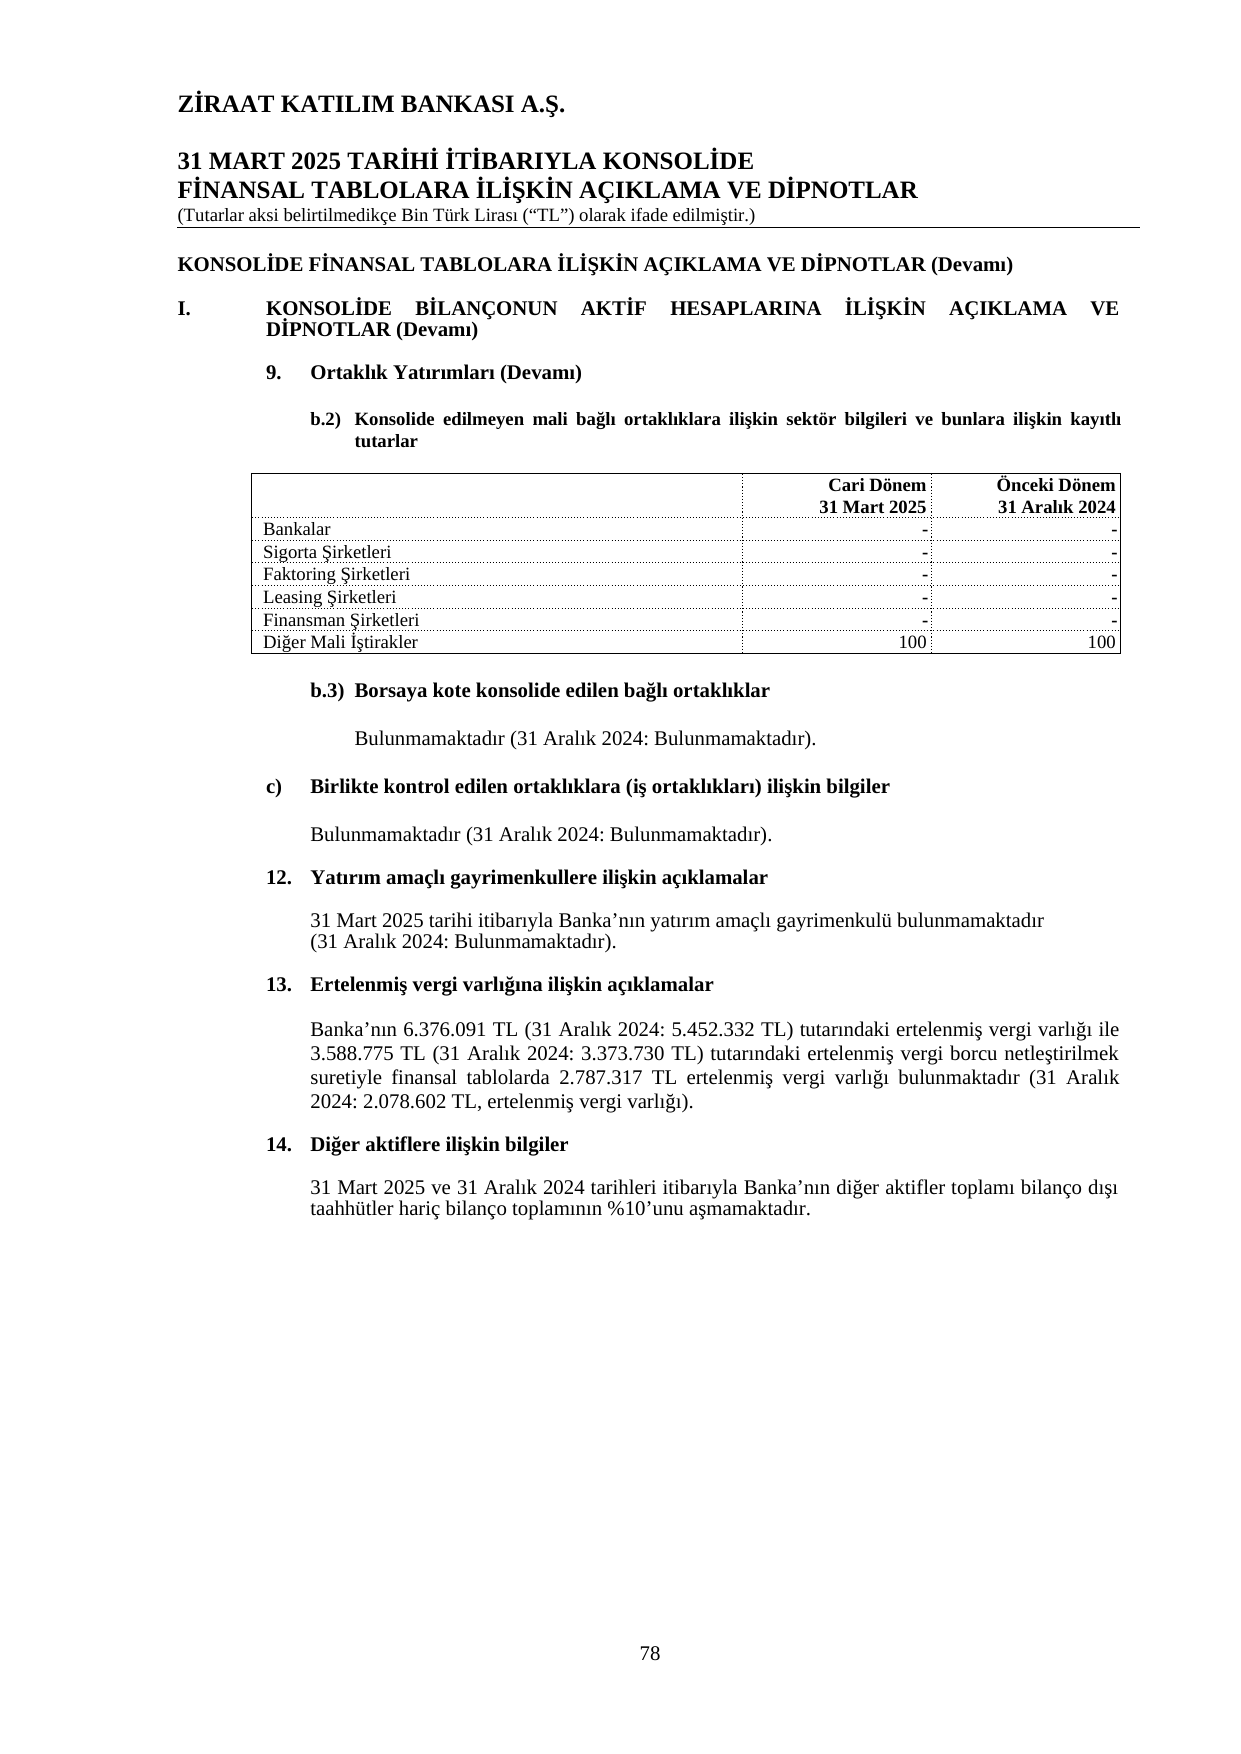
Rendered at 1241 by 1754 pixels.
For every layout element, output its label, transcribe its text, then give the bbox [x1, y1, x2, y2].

text Bulunmamaktadır (31 Aralık 2024: Bulunmamaktadır). [279, 726, 1122, 750]
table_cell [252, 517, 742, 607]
text 9. Ortaklık Yatırımları (Devamı) [266, 363, 1122, 384]
text I. KONSOLİDE BİLANÇONUN AKTİF HESAPLARINA İLİŞKİN AÇIKLAMA VE DİPNOTLAR (Devamı) [177, 298, 1120, 341]
text 31 Mart 2025 ve 31 Aralık 2024 tarihleri itibarıyla Banka’nın diğer aktifler toplamı bilanço dışı taahhütler hariç bilanço toplamının %10’unu aşmamaktadır. [310, 1177, 1120, 1220]
text 13. Ertelenmiş vergi varlığına ilişkin açıklamalar [266, 974, 1120, 996]
text b.3) Borsaya kote konsolide edilen bağlı ortaklıklar [310, 678, 1122, 702]
text 31 Mart 2025 tarihi itibarıyla Banka’nın yatırım amaçlı gayrimenkulü bulunmamaktadır [310, 910, 1122, 932]
text (31 Aralık 2024: Bulunmamaktadır). [310, 932, 1122, 953]
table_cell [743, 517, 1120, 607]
text 12. Yatırım amaçlı gayrimenkullere ilişkin açıklamalar [266, 868, 1122, 889]
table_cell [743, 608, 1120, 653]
text b.2) Konsolide edilmeyen mali bağlı ortaklıklara ilişkin sektör bilgileri ve bunlara ilişkin kayıtlı tutarlar [310, 408, 1122, 451]
text Bulunmamaktadır (31 Aralık 2024: Bulunmamaktadır). [310, 822, 1122, 846]
text Banka’nın 6.376.091 TL (31 Aralık 2024: 5.452.332 TL) tutarındaki ertelenmiş vergi varlığı ile 3.588.775 TL (31 Aralık 2024: 3.373.730 TL) tutarındaki ertelenmiş vergi borcu netleştirilmek suretiyle finansal tablolarda 2.787.317 TL ertelenmiş vergi varlığı bulunmaktadır (31 Aralık 2024: 2.078.602 TL, ertelenmiş vergi varlığı). [310, 1017, 1120, 1113]
text KONSOLİDE FİNANSAL TABLOLARA İLİŞKİN AÇIKLAMA VE DİPNOTLAR (Devamı) [177, 255, 1120, 276]
text c) Birlikte kontrol edilen ortaklıklara (iş ortaklıkları) ilişkin bilgiler [266, 774, 1122, 798]
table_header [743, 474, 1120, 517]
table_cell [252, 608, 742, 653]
text 14. Diğer aktiflere ilişkin bilgiler [266, 1135, 1120, 1156]
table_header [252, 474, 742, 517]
